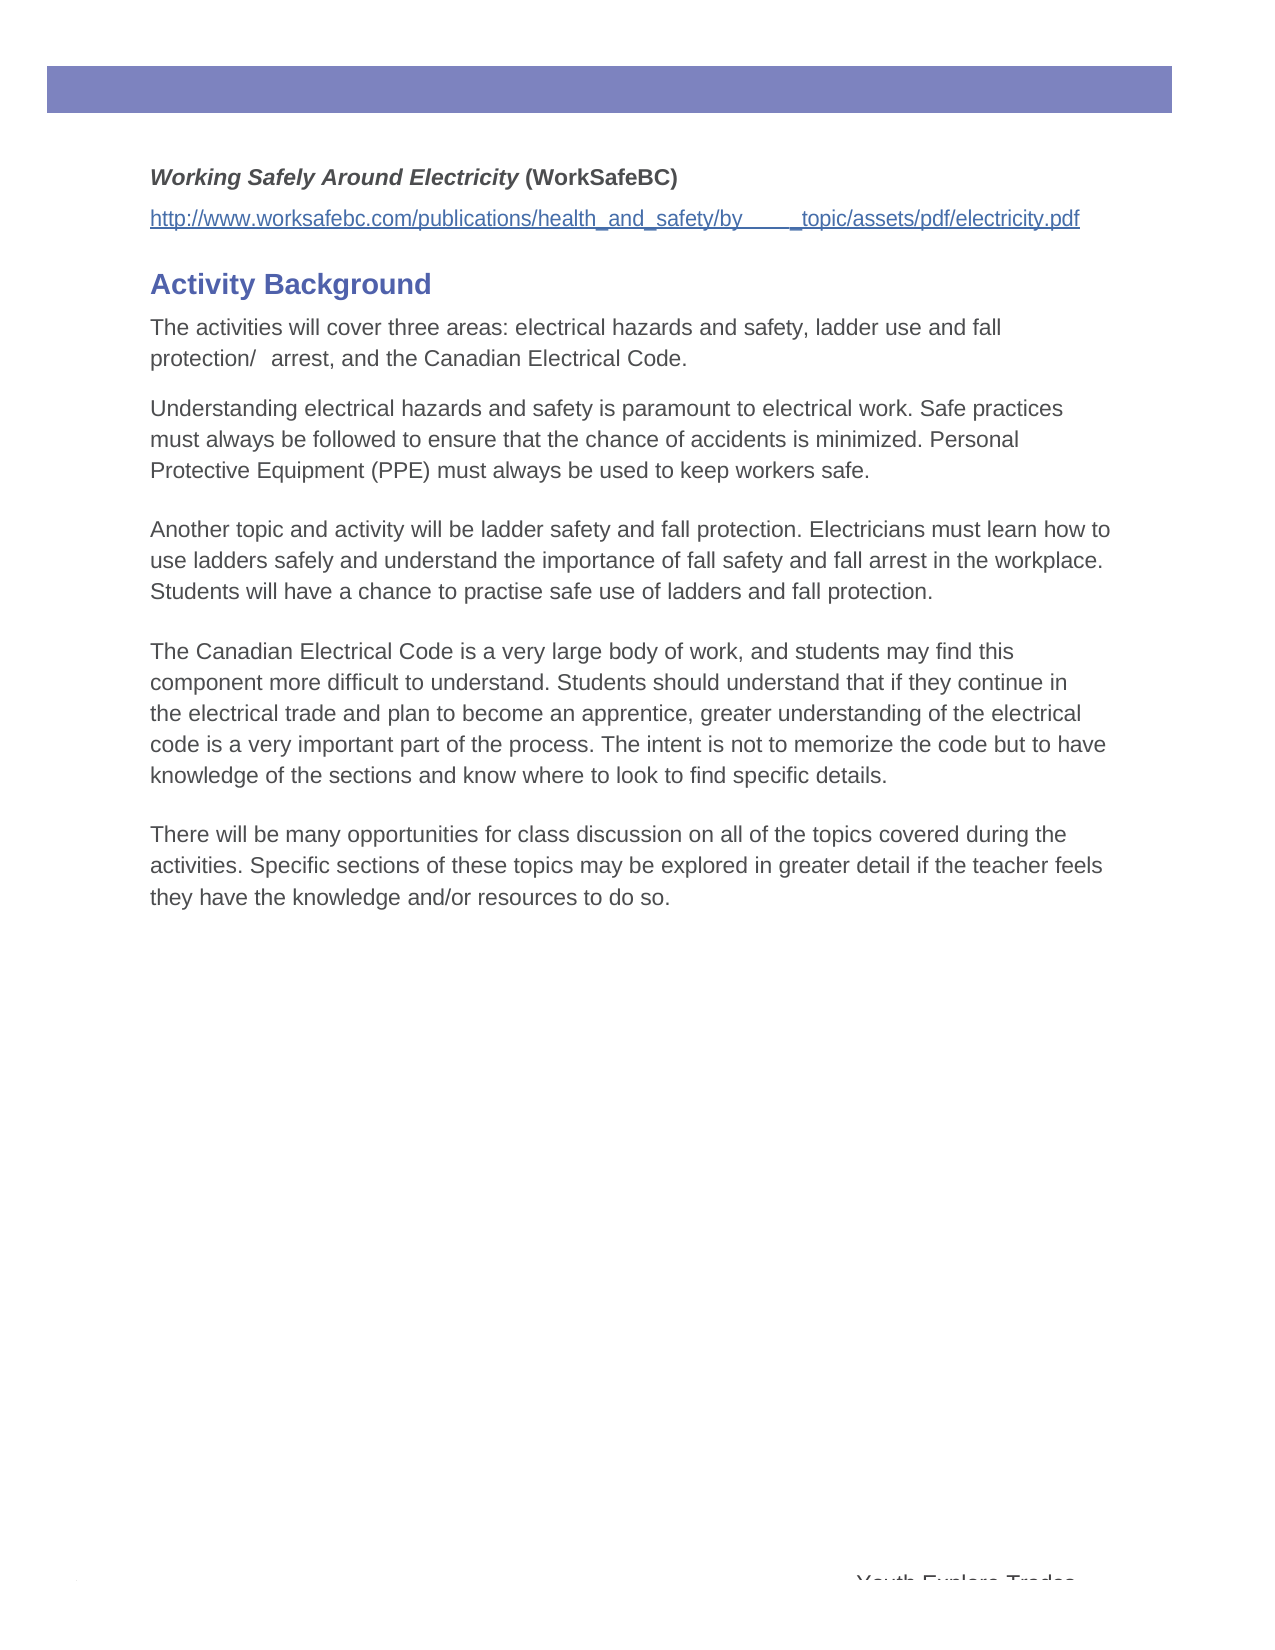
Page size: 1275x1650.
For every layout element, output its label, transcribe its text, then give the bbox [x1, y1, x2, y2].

text The Canadian Electrical Code is a very large body of work, and students may find this component more difficult to understand. Students should understand that if they continue in the electrical trade and plan to become an apprentice, greater understanding of the electrical [150, 638, 1096, 726]
text Working Safely Around Electricity (WorkSafeBC) [150, 164, 1183, 190]
subtitle Activity Background [150, 267, 1183, 301]
text Another topic and activity will be ladder safety and fall protection. Electricians must learn how to use ladders safely and understand the importance of fall safety and fall arrest in the workplace. Students will have a chance to practise safe use of ladders and fall protection. [150, 516, 1113, 605]
text code is a very important part of the process. The intent is not to memorize the code but to have knowledge of the sections and know where to look to find specific details. [150, 731, 1113, 788]
text The activities will cover three areas: electrical hazards and safety, ladder use and fall protection/ arrest, and the Canadian Electrical Code. [150, 314, 1113, 371]
text http://www.worksafebc.com/publications/health_and_safety/by _topic/assets/pdf/electricity.pdf [150, 204, 1183, 231]
text There will be many opportunities for class discussion on all of the topics covered during the activities. Specific sections of these topics may be explored in greater detail if the teacher feels they have the knowledge and/or resources to do so. [150, 821, 1113, 910]
text Understanding electrical hazards and safety is paramount to electrical work. Safe practices must always be followed to ensure that the chance of accidents is minimized. Personal Protective Equipment (PPE) must always be used to keep workers safe. [150, 395, 1066, 483]
